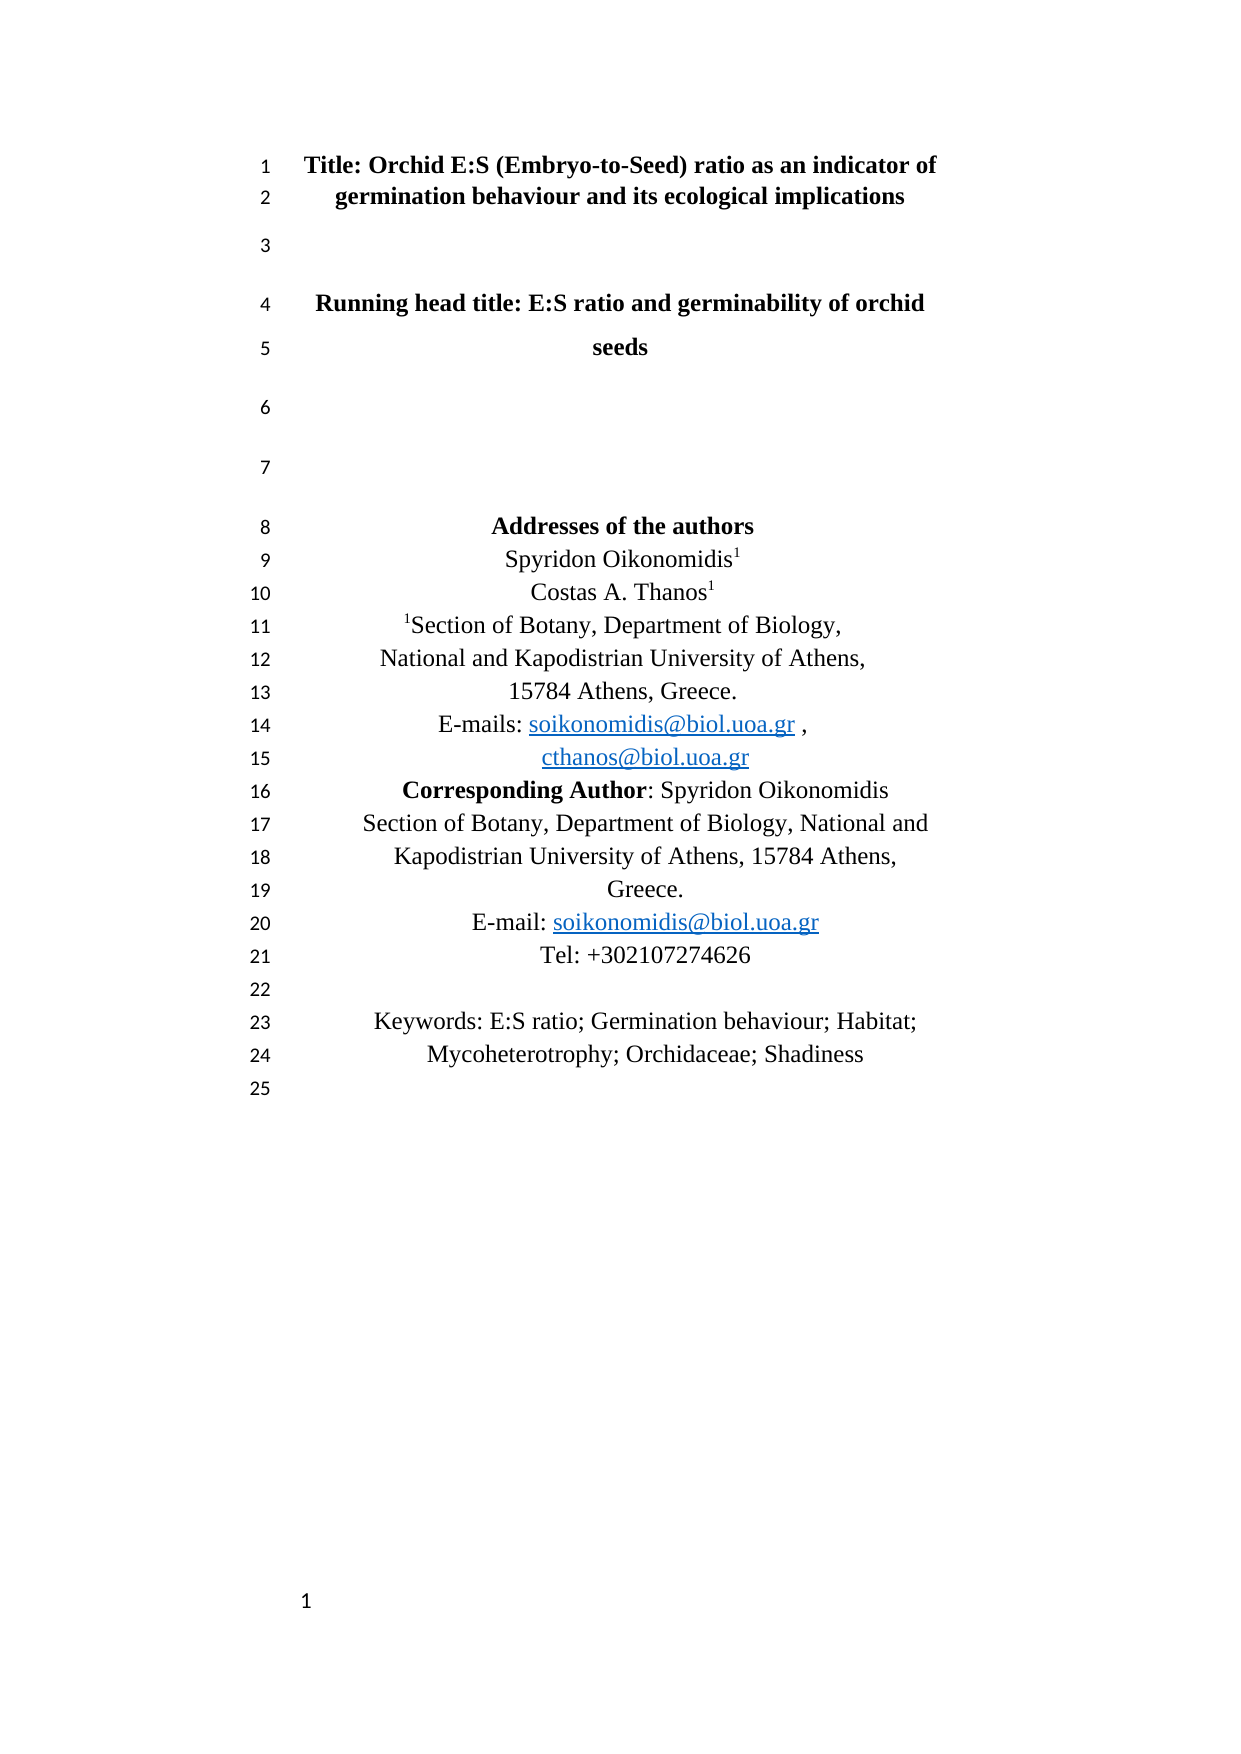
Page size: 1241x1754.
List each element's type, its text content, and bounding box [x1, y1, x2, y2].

text Spyridon Oikonomidis1 [359, 544, 886, 573]
text E-mails: soikonomidis@biol.uoa.gr , [359, 709, 886, 738]
text 1Section of Botany, Department of Biology, National and Kapodistrian University of Athens, 15784 Athens, Greece. [359, 610, 886, 705]
text E-mail: soikonomidis@biol.uoa.gr [359, 907, 931, 936]
text Title: Orchid E:S (Embryo-to-Seed) ratio as an indicator of germination behaviour and its ecological implications [300, 150, 940, 210]
text Section of Botany, Department of Biology, National and Kapodistrian University of Athens, 15784 Athens, Greece. [359, 808, 931, 903]
text Addresses of the authors [359, 511, 886, 540]
text Keywords: E:S ratio; Germination behaviour; Habitat; Mycoheterotrophy; Orchidaceae; Shadiness [359, 1006, 931, 1068]
text Tel: +302107274626 [359, 940, 931, 969]
text Running head title: E:S ratio and germinability of orchid seeds [300, 288, 940, 360]
text cthanos@biol.uoa.gr [359, 742, 931, 771]
text Costas A. Thanos1 [359, 577, 886, 606]
text Corresponding Author: Spyridon Oikonomidis [359, 775, 931, 804]
